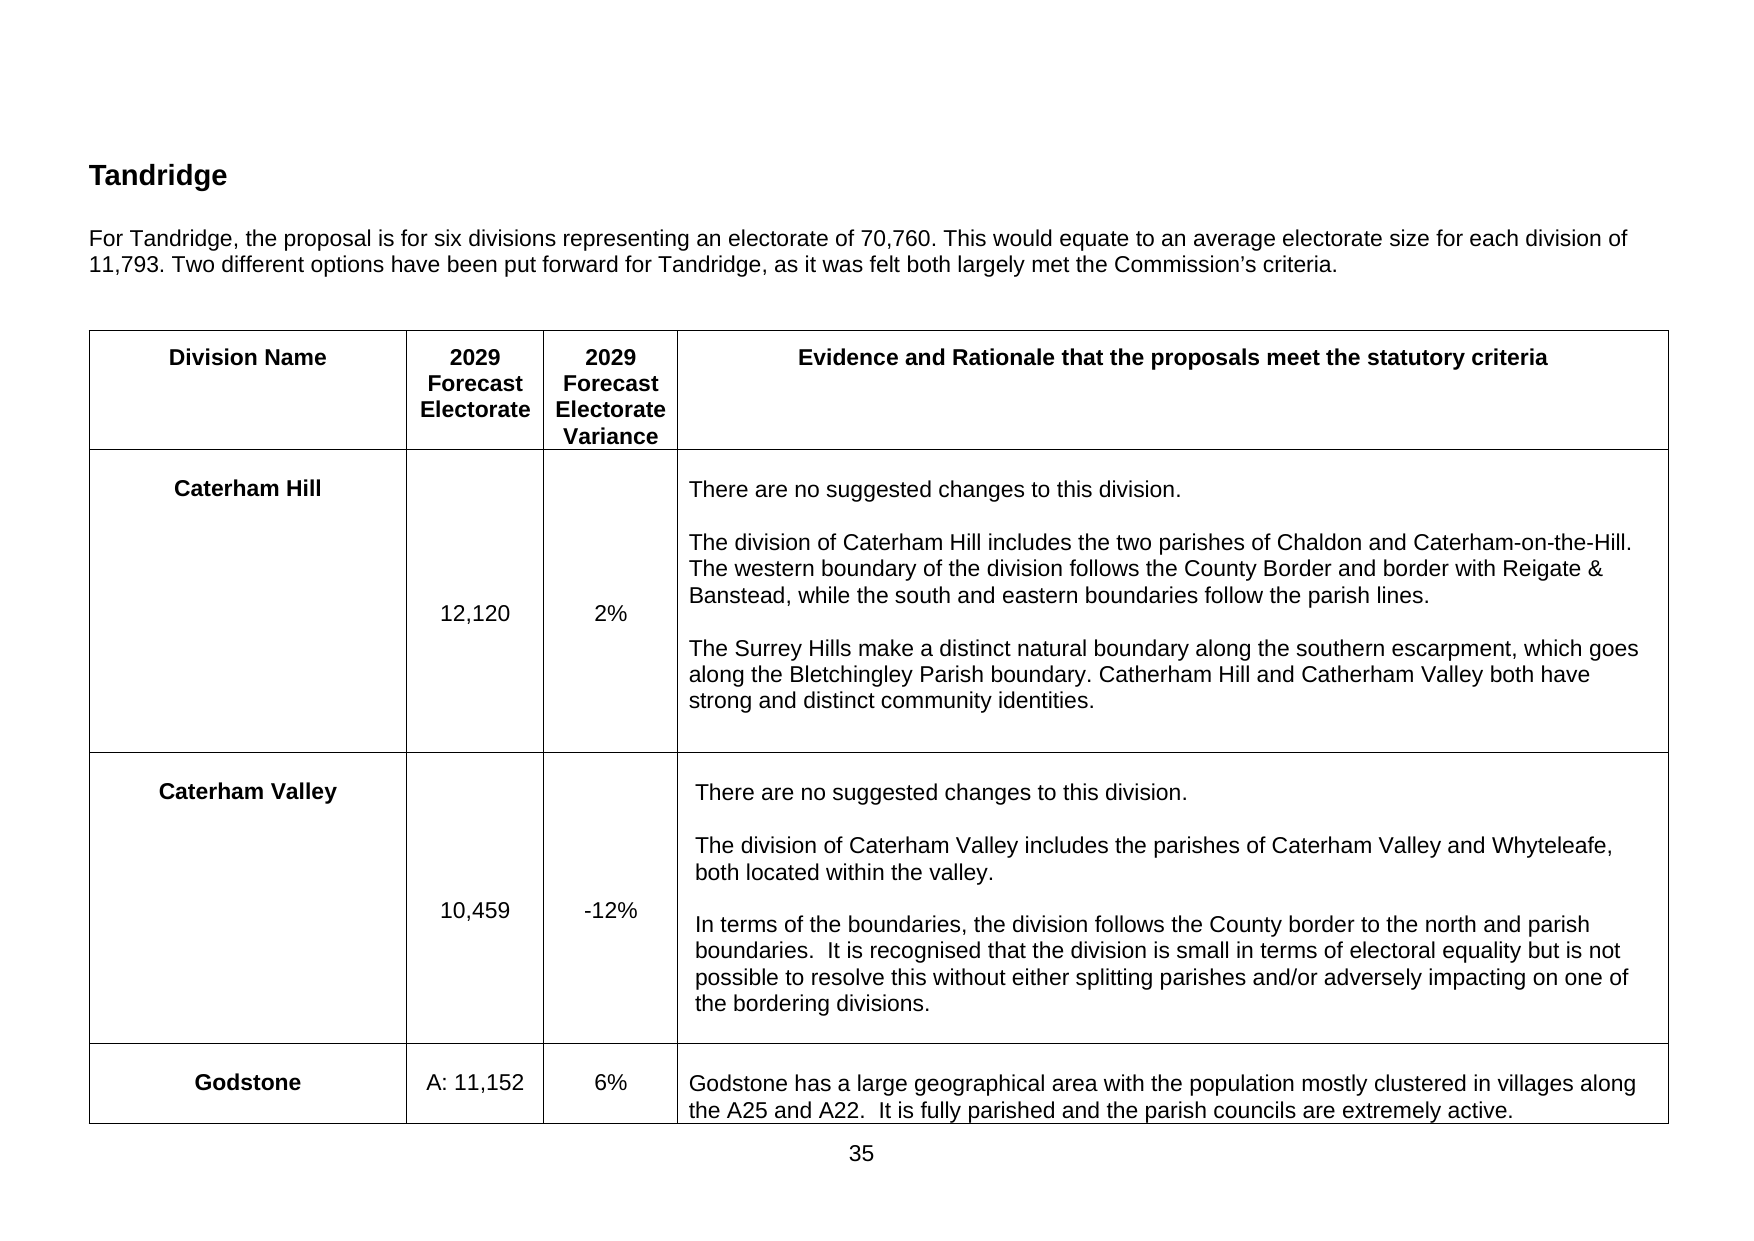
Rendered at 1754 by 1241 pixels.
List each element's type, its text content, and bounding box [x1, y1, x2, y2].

table_cell 12,120 [407, 450, 543, 752]
table_cell 10,459 [407, 753, 543, 1043]
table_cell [678, 1044, 1668, 1123]
table_header Division Name [90, 331, 406, 449]
table_cell Caterham Hill [90, 450, 406, 752]
table_cell 6% 10% [544, 1044, 677, 1123]
table_header 2029 Forecast Electorate Variance [544, 331, 677, 449]
table_cell There are no suggested changes to this division. The division of Caterham Valley includes the parishes of Caterham Valley and Whyteleafe, both located within the valley. In terms of the boundaries, the division follows the County border to the north and parish boundaries. It is recognised that the division is small in terms of electoral equality but is not possible to resolve this without either splitting parishes and/or adversely impacting on one of the bordering divisions. [678, 753, 1668, 1043]
table_header 2029 Forecast Electorate [407, 331, 543, 449]
text For Tandridge, the proposal is for six divisions representing an electorate of 70,760. This would equate to an average electorate size for each division of 11,793. Two different options have been put forward for Tandridge, as it was felt both largely met the Commission’s criteria. [89, 224, 1634, 277]
table_cell Godstone [90, 1044, 406, 1123]
subtitle Tandridge [89, 158, 1634, 192]
table_cell 2% [544, 450, 677, 752]
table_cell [407, 1044, 543, 1123]
table_cell There are no suggested changes to this division. The division of Caterham Hill includes the two parishes of Chaldon and Caterham-on-the-Hill. The western boundary of the division follows the County Border and border with Reigate & Banstead, while the south and eastern boundaries follow the parish lines. The Surrey Hills make a distinct natural boundary along the southern escarpment, which goes along the Bletchingley Parish boundary. Catherham Hill and Catherham Valley both have strong and distinct community identities. [678, 450, 1668, 752]
table_cell -12% [544, 753, 677, 1043]
table_cell Caterham Valley [90, 753, 406, 1043]
table_header Evidence and Rationale that the proposals meet the statutory criteria [678, 331, 1668, 449]
